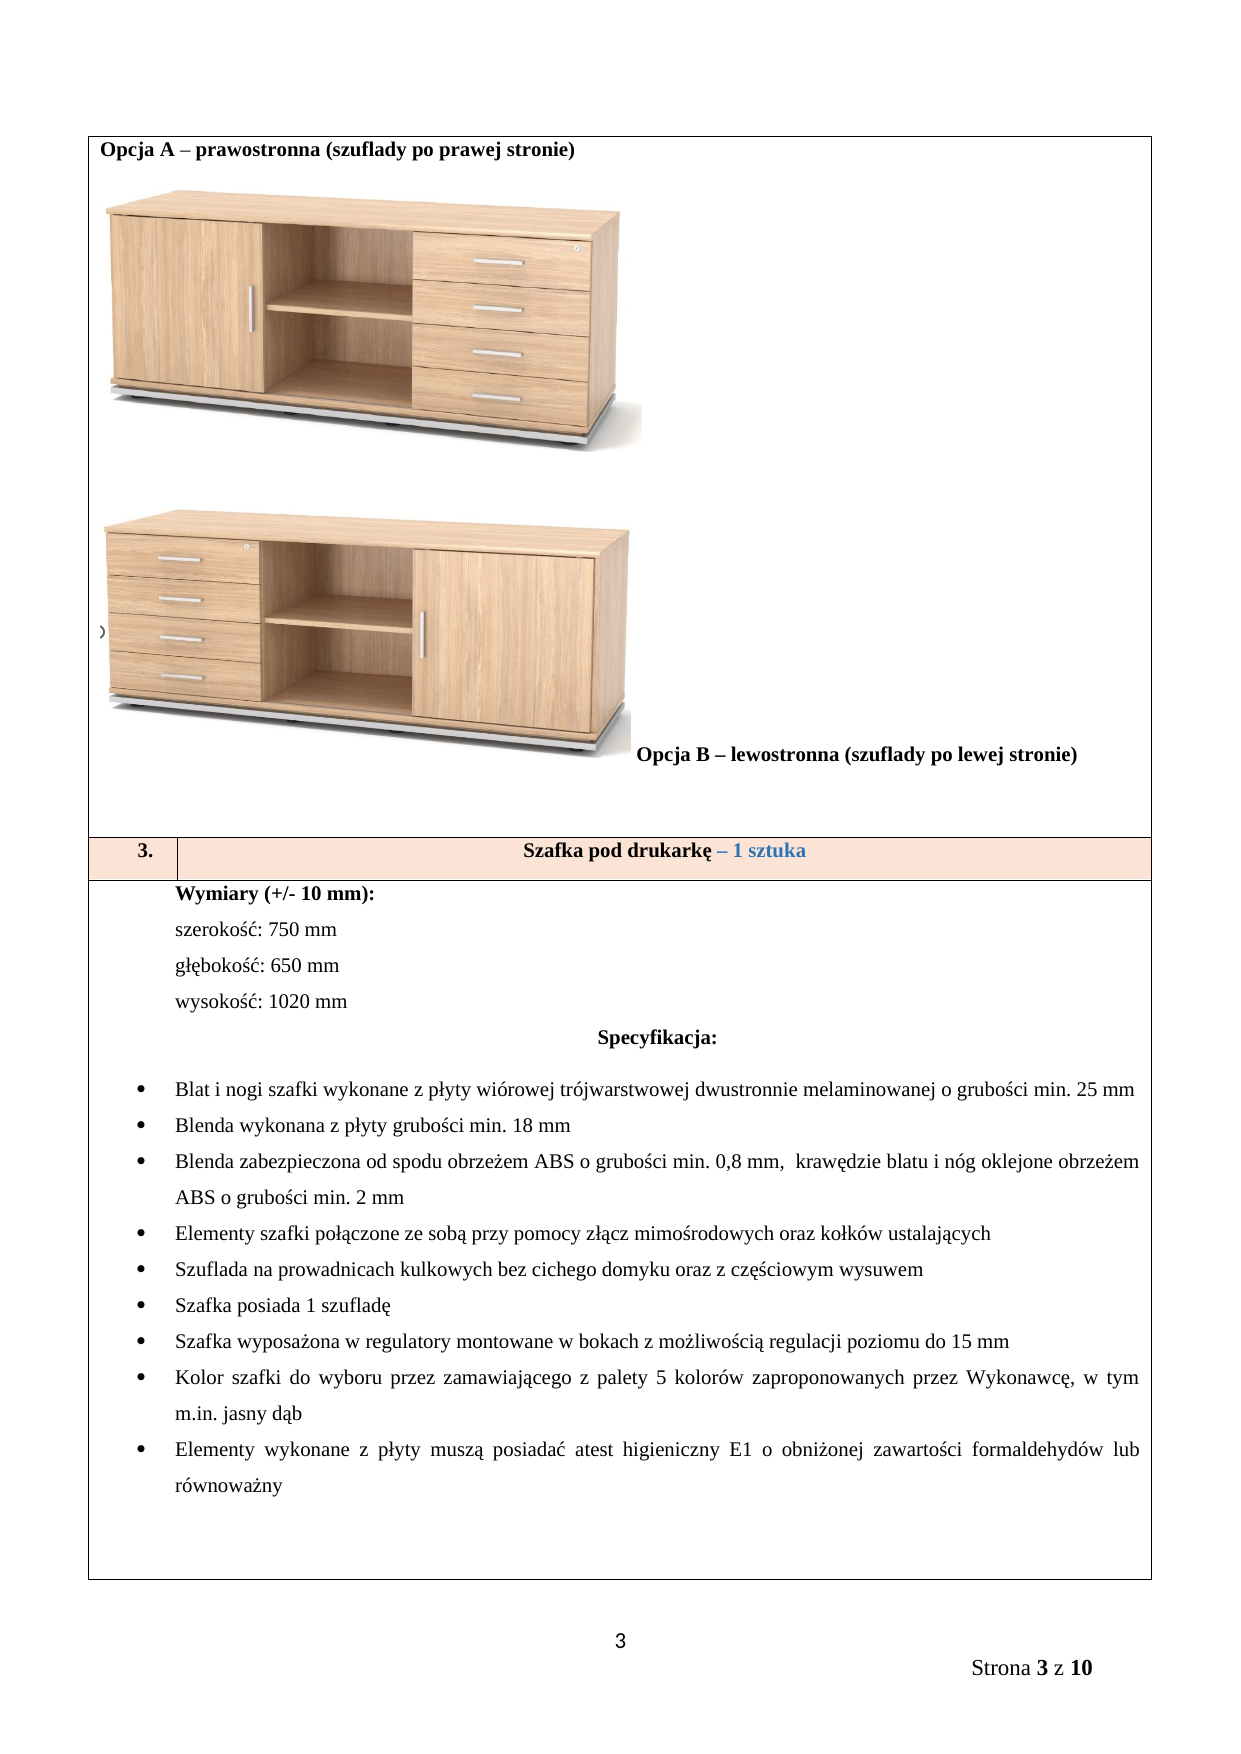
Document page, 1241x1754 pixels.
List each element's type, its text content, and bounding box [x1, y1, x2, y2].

table_cell [89, 838, 177, 879]
picture [100, 501, 631, 762]
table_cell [89, 137, 1151, 837]
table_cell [89, 881, 1151, 1578]
table_cell Szafka pod drukarkę – 1 sztuka [178, 838, 1151, 879]
picture [89, 181, 667, 473]
